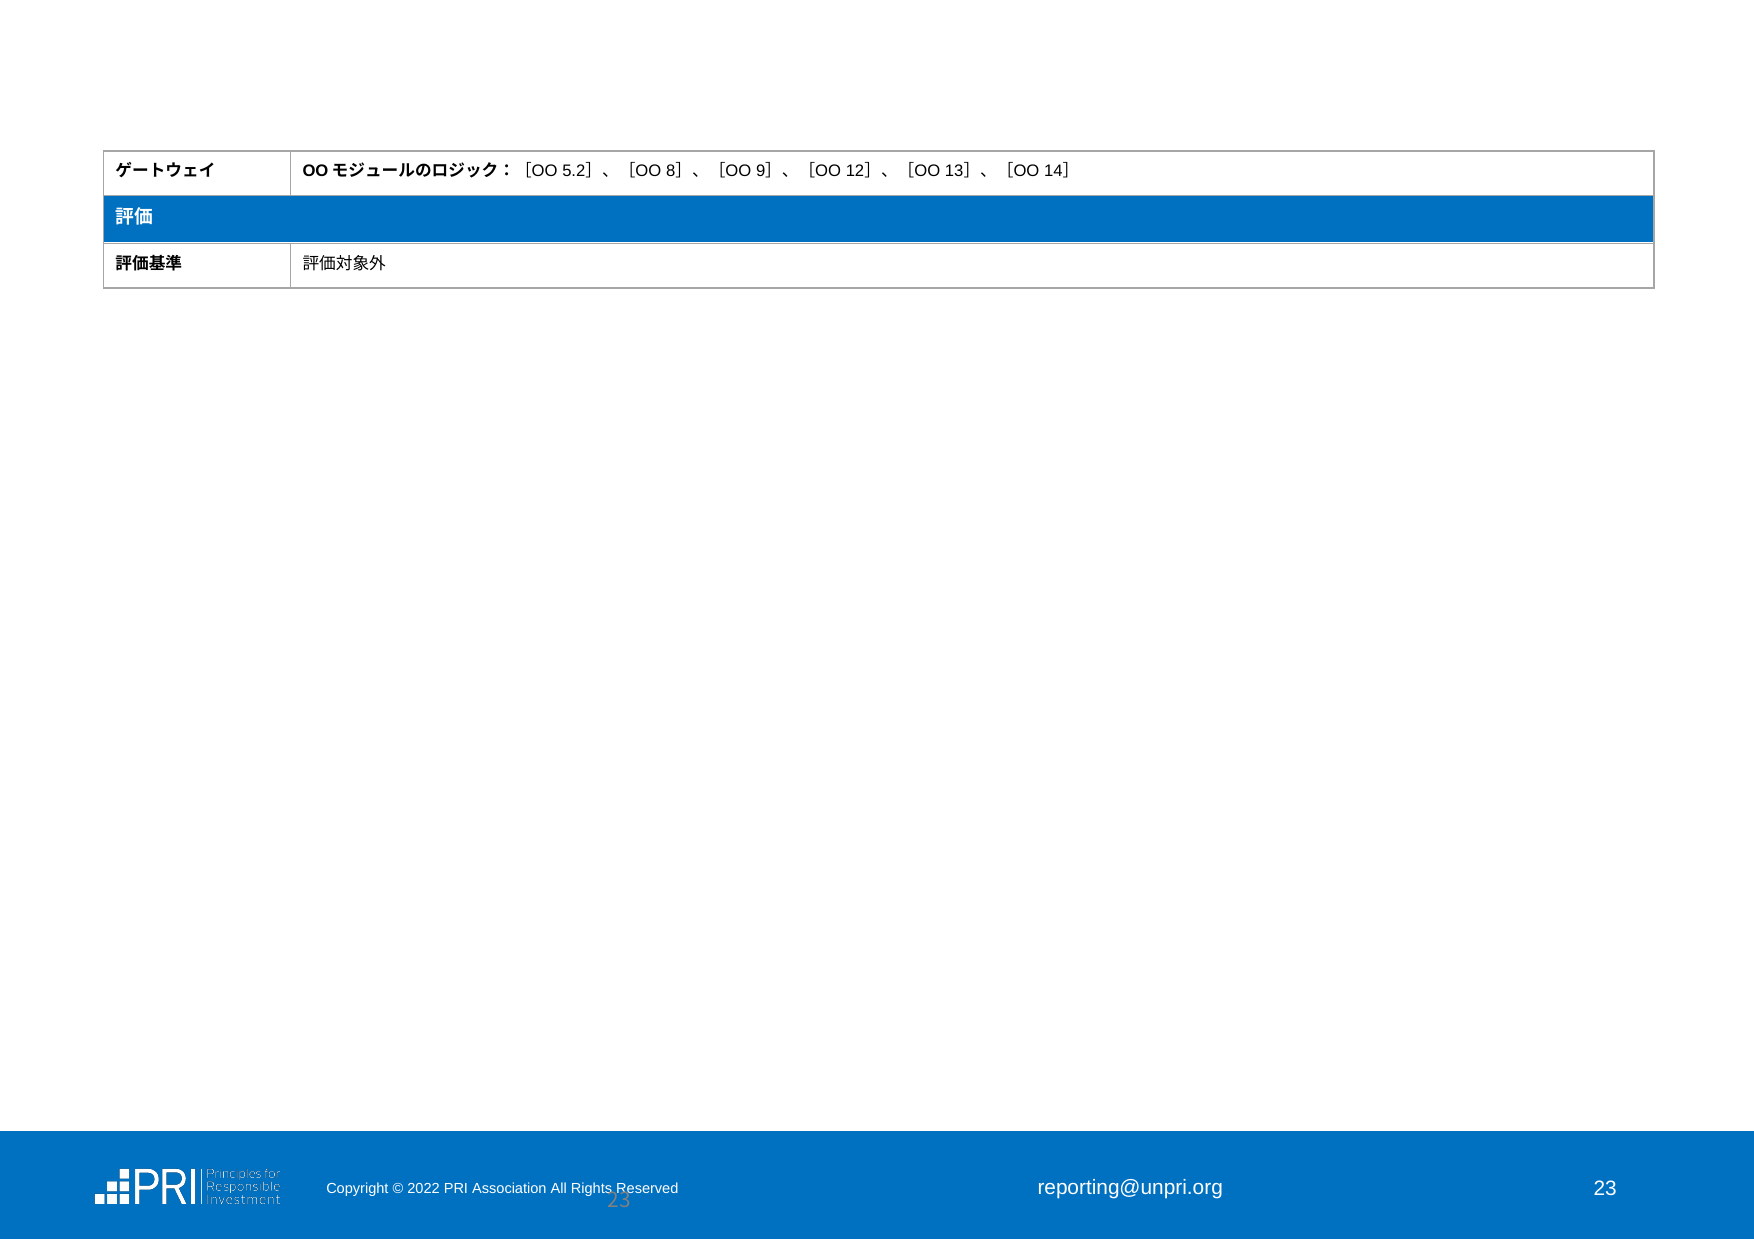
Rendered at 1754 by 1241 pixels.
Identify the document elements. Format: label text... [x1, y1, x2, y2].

table_cell ゲートウェイ [104, 152, 290, 195]
table_cell 評価基準 [104, 244, 290, 287]
table_cell 評価対象外 [291, 244, 1653, 287]
table_cell 評価 [104, 196, 1653, 242]
picture [92, 1166, 282, 1207]
table_cell OOモジュールのロジック：［OO 5.2］、［OO 8］、［OO 9］、［OO 12］、［OO 13］、［OO 14］ [291, 152, 1653, 195]
